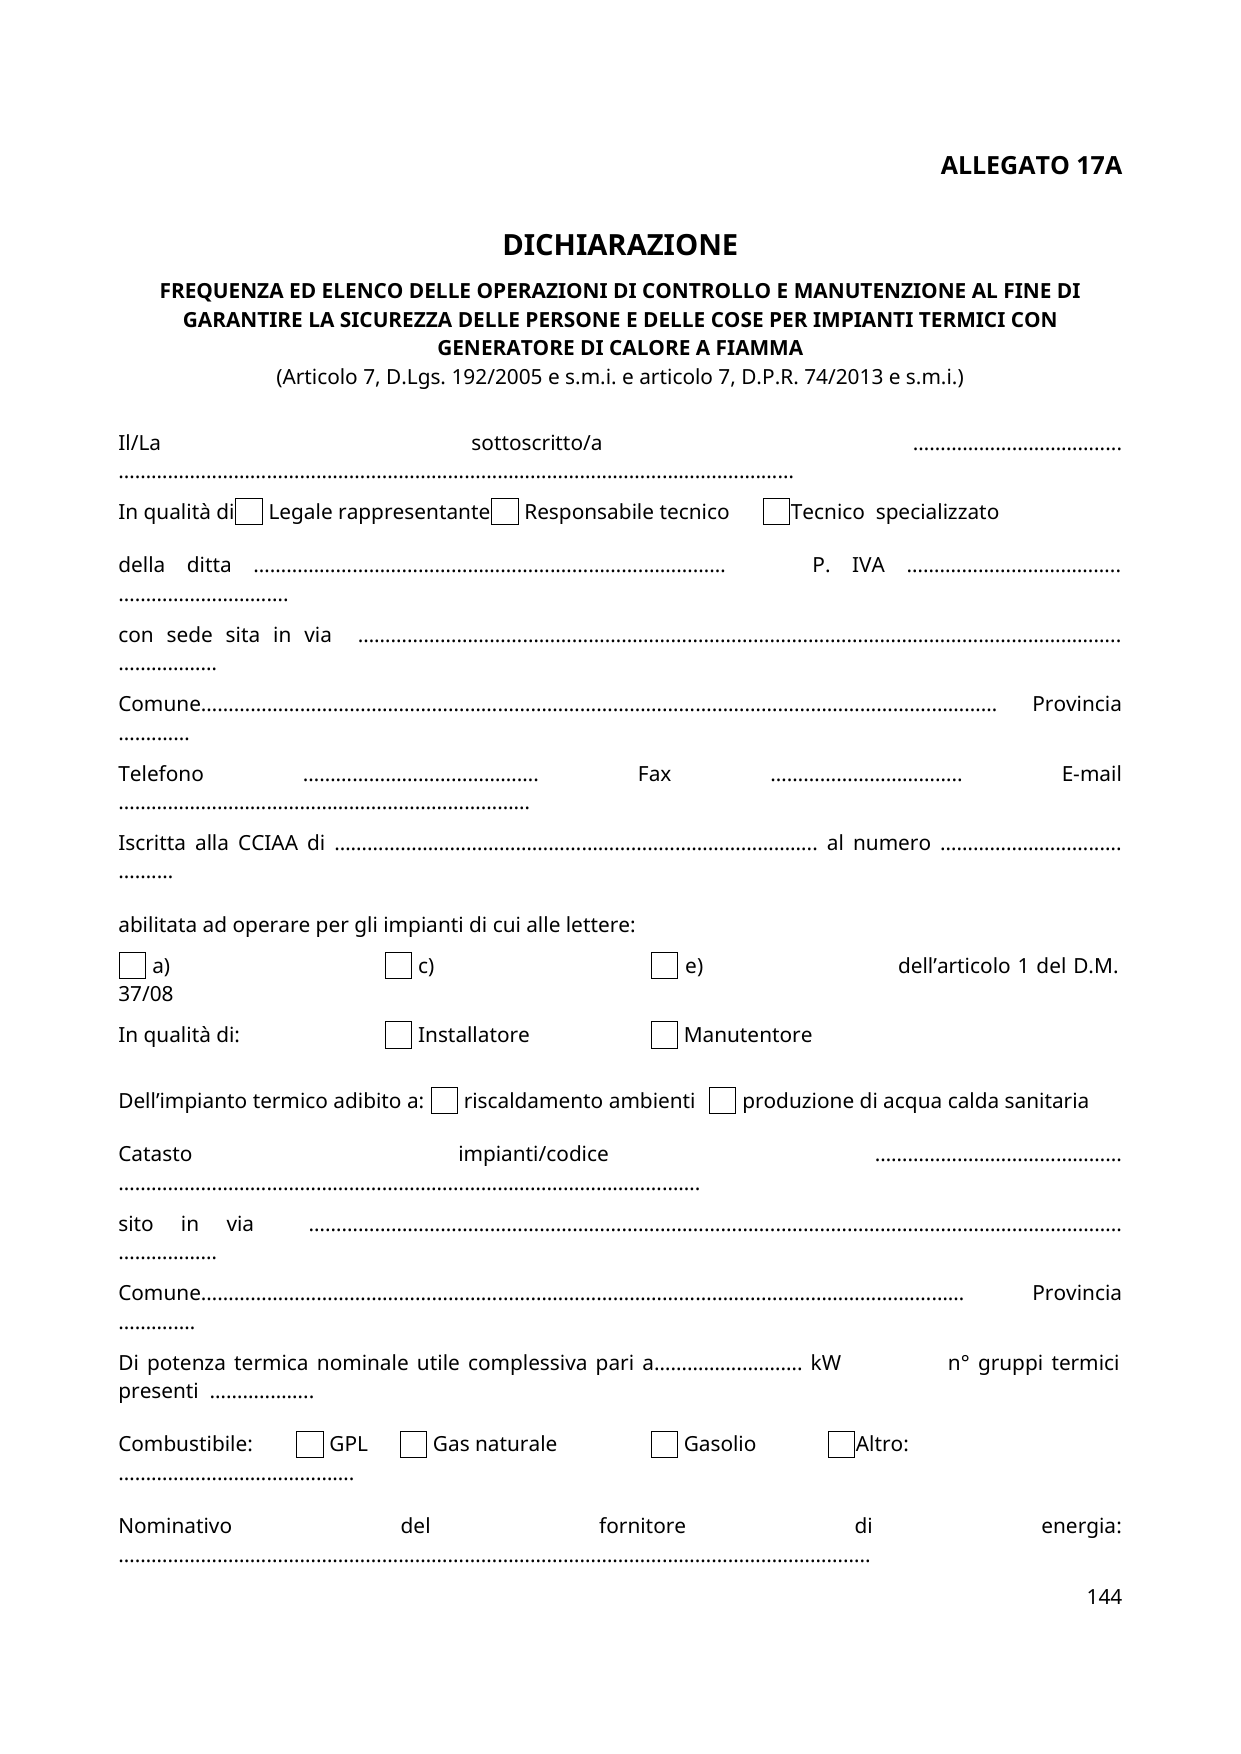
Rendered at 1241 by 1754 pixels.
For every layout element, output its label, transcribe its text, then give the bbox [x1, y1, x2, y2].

text Dell’impianto termico adibito a: riscaldamento ambienti produzione di acqua calda sanitaria [118, 1086, 1122, 1114]
text In qualità di Legale rappresentante Responsabile tecnico Tecnico specializzato [118, 497, 1122, 526]
text ALLEGATO 17A [118, 148, 1122, 182]
text Il/La sottoscritto/a …………………………….....…………………………………………………………………………………………………..….…… [118, 428, 1122, 484]
text della ditta ……………………………………………….…………….…………… P. IVA …….…………………………..…………………………. [118, 551, 1122, 607]
text sito in via …………………………………………………………………………...……..……………………………………………..……………… [118, 1209, 1122, 1266]
text In qualità di: Installatore Manutentore [118, 1020, 1122, 1049]
text Comune…………………………………………………………………………………………………………………….………… Provincia …….…… [118, 689, 1122, 746]
text abilitata ad operare per gli impianti di cui alle lettere: [118, 910, 1122, 938]
text Iscritta alla CCIAA di ……………………………………………………..…………………….. al numero ………………………..….…….… [118, 828, 1122, 885]
text (Articolo 7, D.Lgs. 192/2005 e s.m.i. e articolo 7, D.P.R. 74/2013 e s.m.i.) [118, 362, 1122, 390]
text Nominativo del fornitore di energia: ……………………………………………………………………………………………………………………….. [118, 1511, 1122, 1568]
text Combustibile: GPL Gas naturale Gasolio Altro: ……………………………………. [118, 1429, 1122, 1486]
text a) c) e) dell’articolo 1 del D.M. 37/08 [118, 951, 1122, 1008]
text con sede sita in via …………………………………………………………………………..……………………………………………..……………… [118, 620, 1122, 677]
text Telefono ……………………………………. Fax …………………………….. E-mail ………………………………………………………………… [118, 759, 1122, 816]
text DICHIARAZIONE [118, 224, 1122, 264]
text Comune……………………………………………………………………………………………………………….………… Provincia ………..… [118, 1278, 1122, 1335]
text Catasto impianti/codice ……………………………………...……………………………………………………………………………………………. [118, 1139, 1122, 1196]
text Di potenza termica nominale utile complessiva pari a……………..………. kW n° gruppi termici presenti ………..…….. [118, 1348, 1122, 1404]
text FREQUENZA ED ELENCO DELLE OPERAZIONI DI CONTROLLO E MANUTENZIONE AL FINE DI GARANTIRE LA SICUREZZA DELLE PERSONE E DELLE COSE PER IMPIANTI TERMICI CON GENERATORE DI CALORE A FIAMMA [118, 276, 1122, 362]
